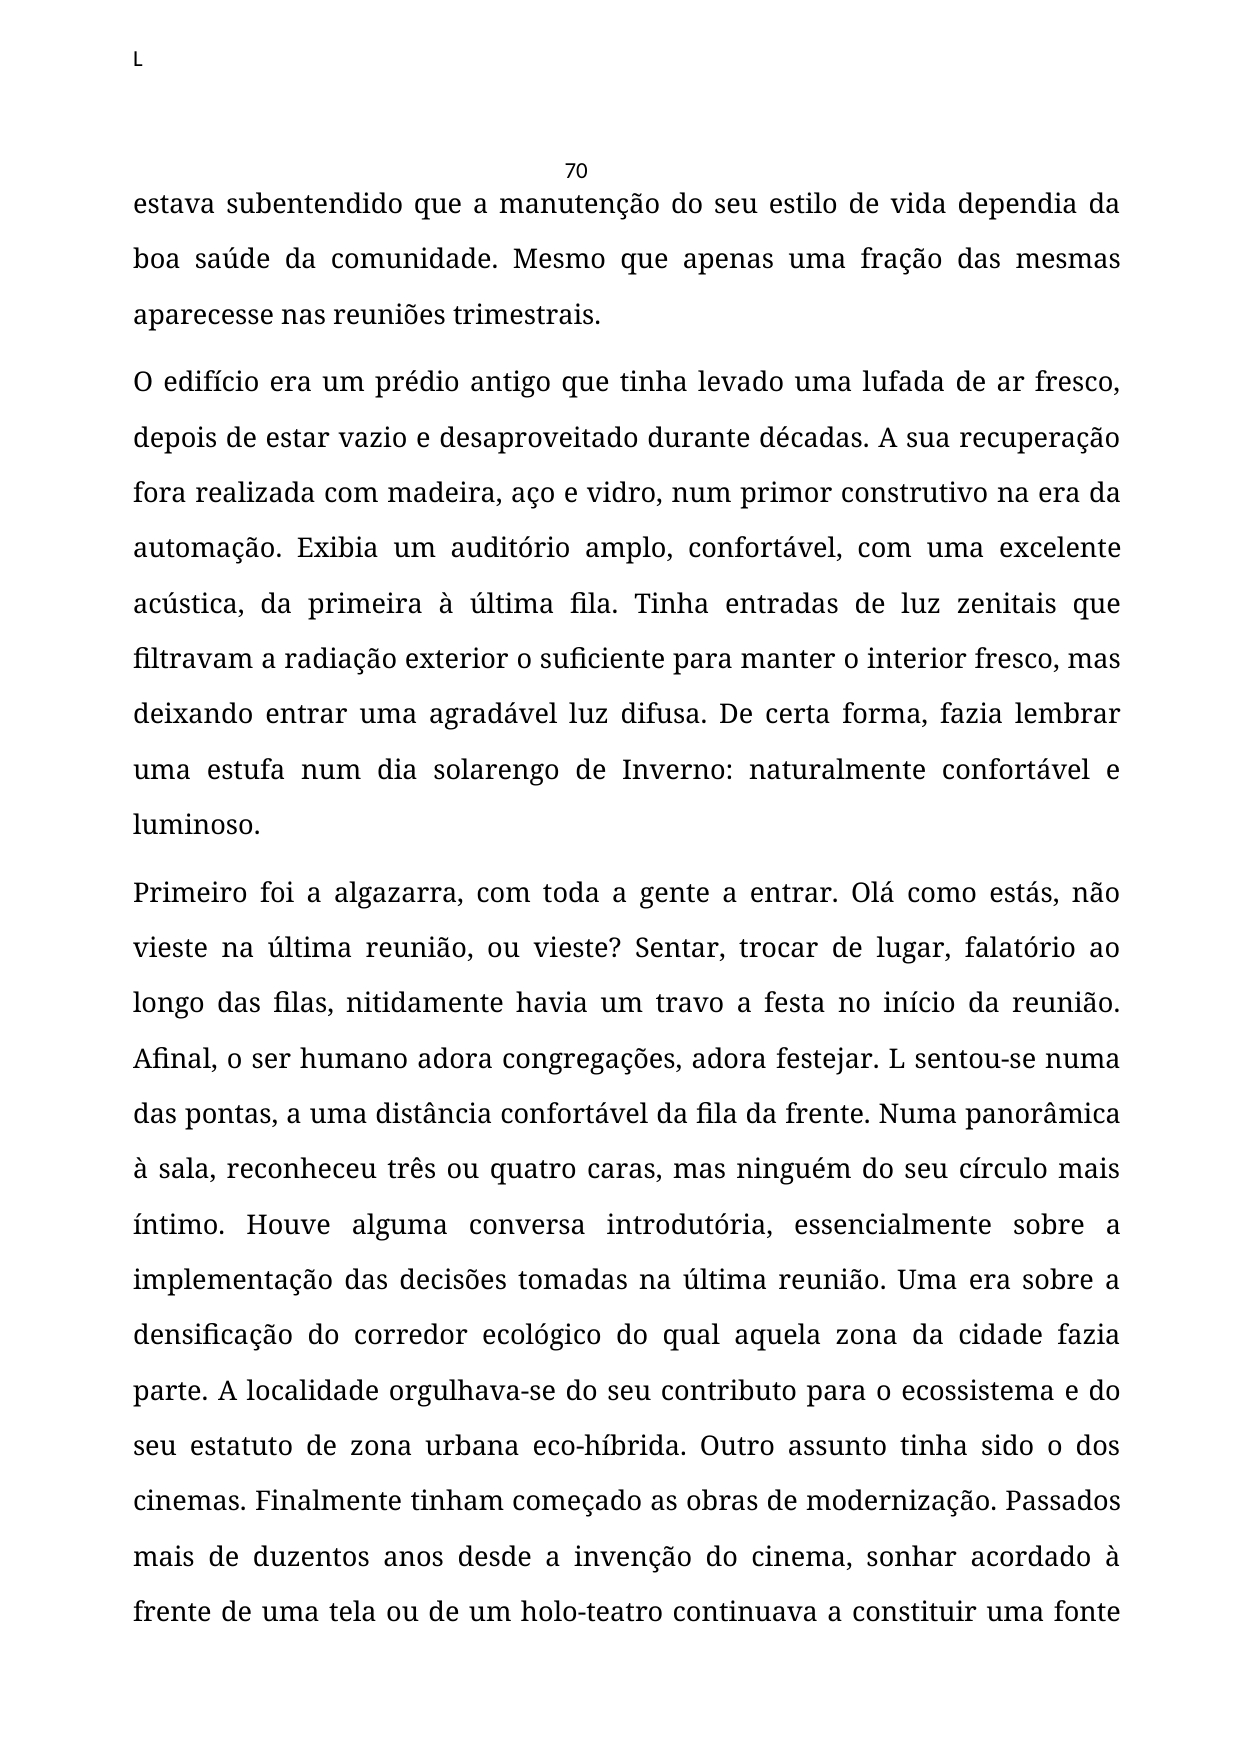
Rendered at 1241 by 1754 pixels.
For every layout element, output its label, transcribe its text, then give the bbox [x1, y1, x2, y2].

text O edifício era um prédio antigo que tinha levado uma lufada de ar fresco, depois de estar vazio e desaproveitado durante décadas. A sua recuperação fora realizada com madeira, aço e vidro, num primor construtivo na era da automação. Exibia um auditório amplo, confortável, com uma excelente acústica, da primeira à última fila. Tinha entradas de luz zenitais que filtravam a radiação exterior o suficiente para manter o interior fresco, mas deixando entrar uma agradável luz difusa. De certa forma, fazia lembrar uma estufa num dia solarengo de Inverno: naturalmente confortável e luminoso. [133, 363, 1122, 842]
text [133, 873, 1122, 1629]
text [133, 184, 1122, 332]
